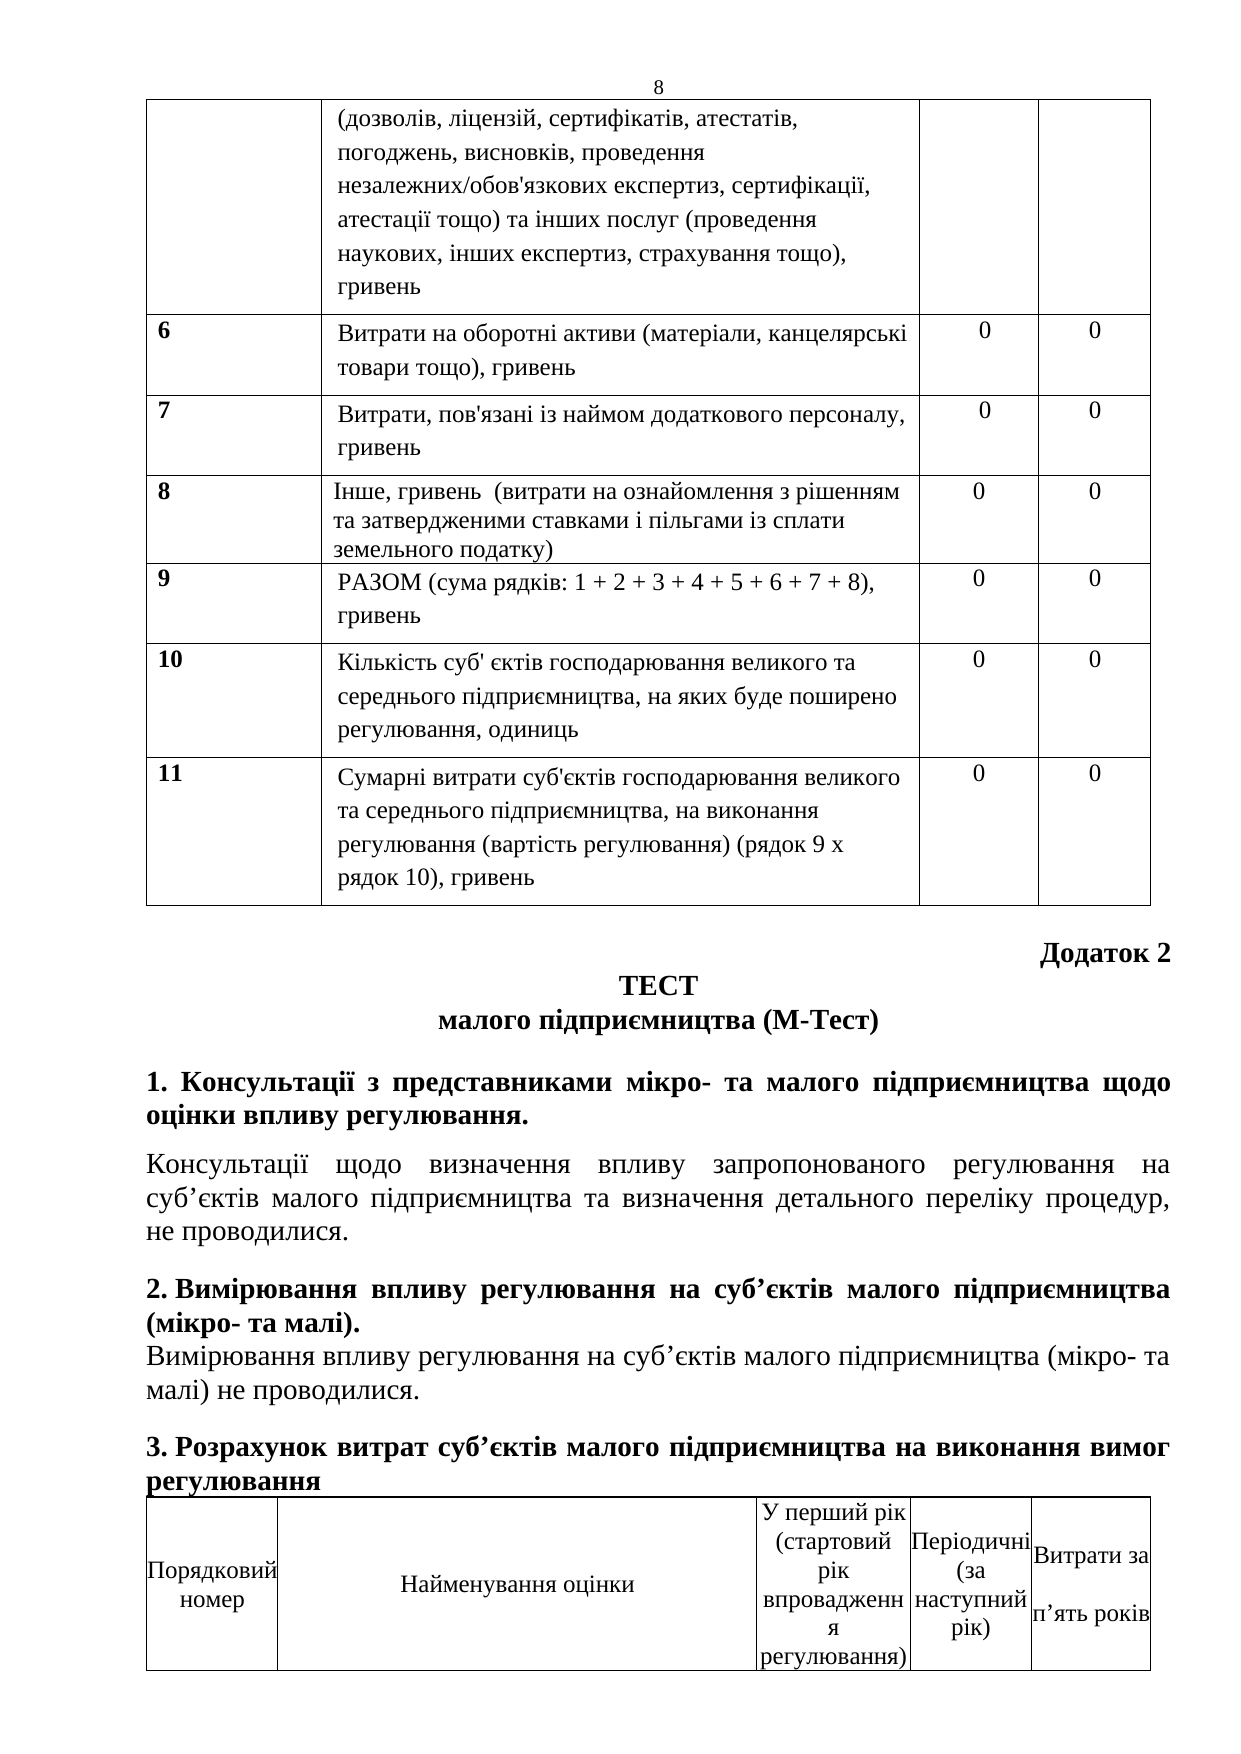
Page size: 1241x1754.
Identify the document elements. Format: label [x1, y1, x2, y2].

table_cell [135, 99, 1182, 1671]
